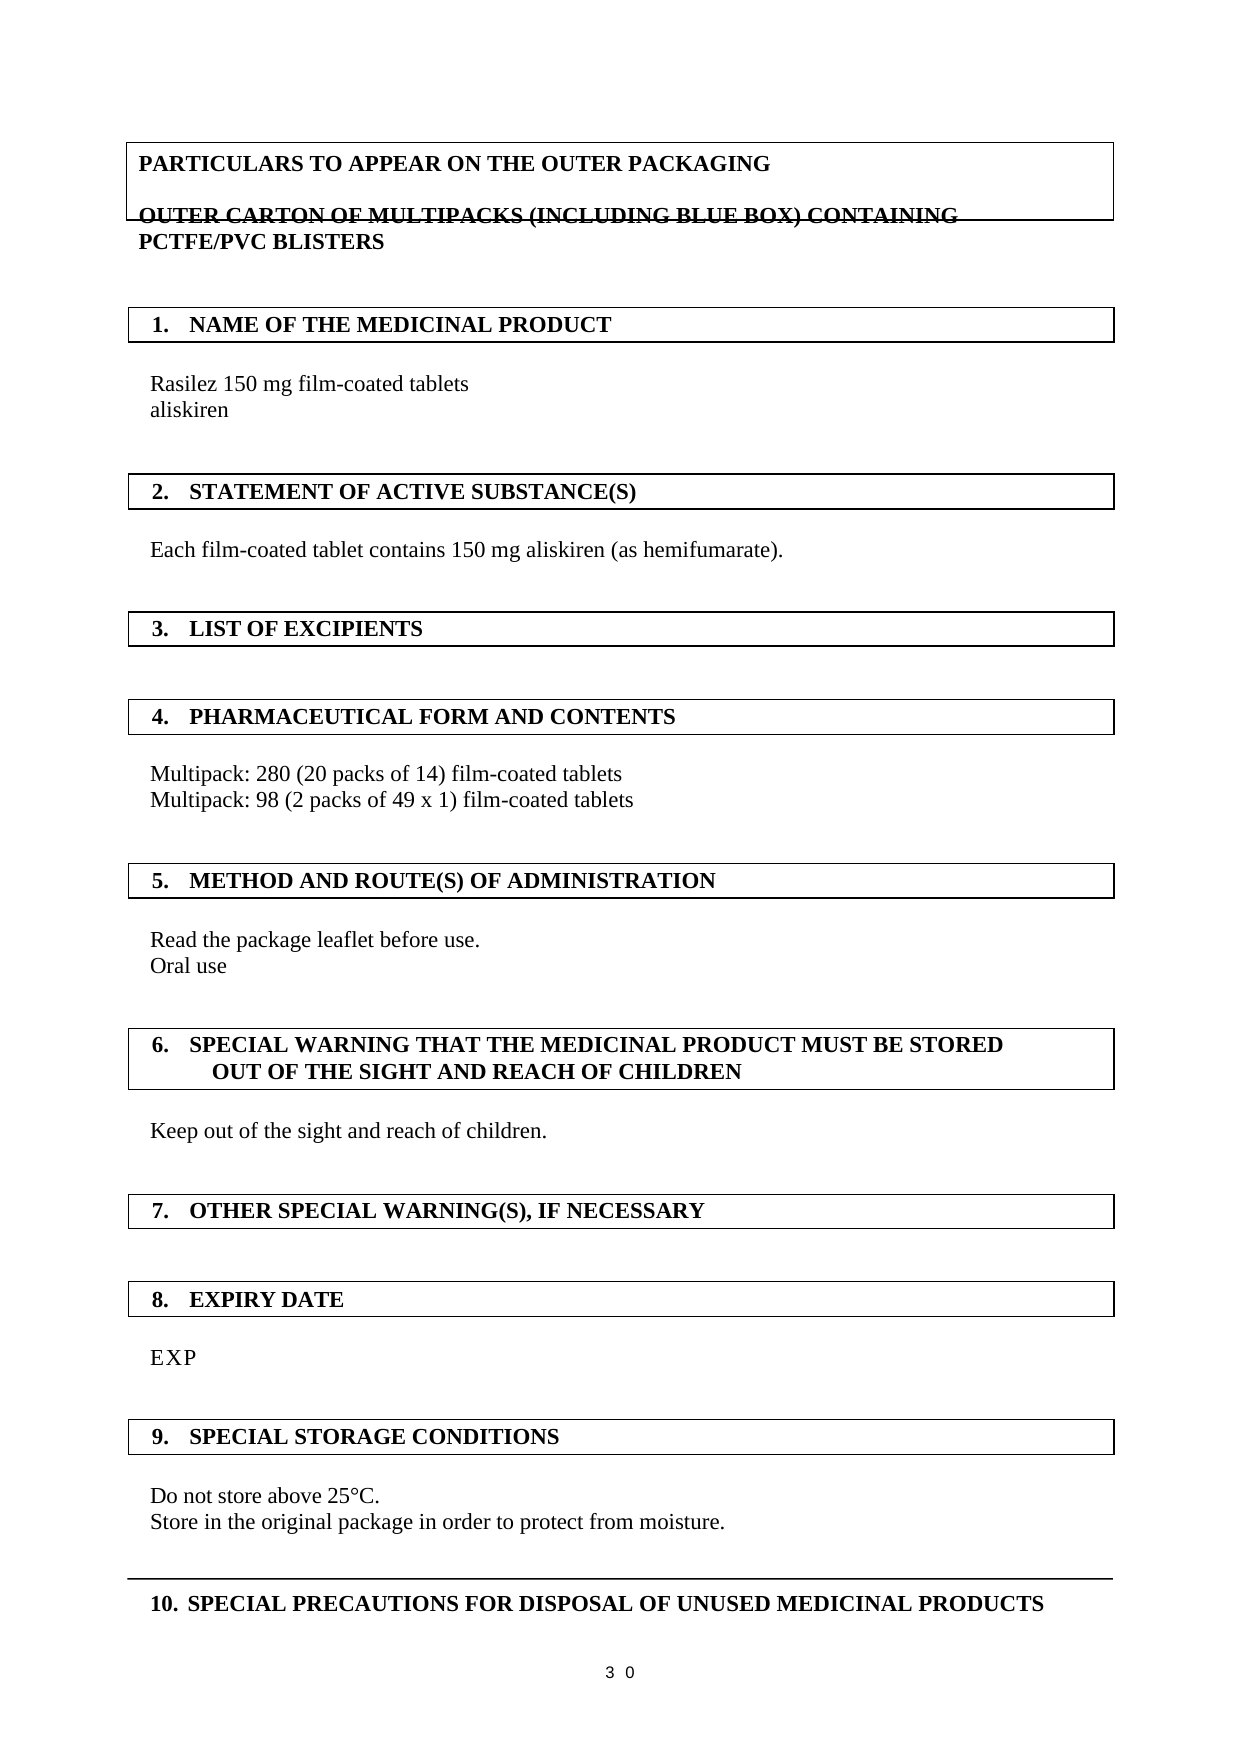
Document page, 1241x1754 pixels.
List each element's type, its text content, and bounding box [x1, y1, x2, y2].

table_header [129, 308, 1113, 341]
text Multipack: 280 (20 packs of 14) film-coated tablets Multipack: 98 (2 packs of 49 x 1) film-coated tablets [150, 761, 1112, 813]
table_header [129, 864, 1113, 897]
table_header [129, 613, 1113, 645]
text Rasilez 150 mg film-coated tablets aliskiren [150, 371, 1112, 423]
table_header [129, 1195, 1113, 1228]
text OUTER CARTON OF MULTIPACKS (INCLUDING BLUE BOX) CONTAINING PCTFE/PVC BLISTERS [138, 202, 966, 255]
text Read the package leaflet before use. Oral use [150, 927, 1112, 978]
text PARTICULARS TO APPEAR ON THE OUTER PACKAGING [138, 151, 1101, 176]
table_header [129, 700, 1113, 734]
text Each film-coated tablet contains 150 mg aliskiren (as hemifumarate). [150, 537, 1112, 563]
text Store in the original package in order to protect from moisture. [150, 1509, 1112, 1535]
text EXP [150, 1345, 1112, 1371]
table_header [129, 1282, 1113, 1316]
text Do not store above 25°C. [150, 1482, 1112, 1508]
text 3 0 [127, 1663, 1112, 1682]
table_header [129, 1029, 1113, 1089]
list SPECIAL PRECAUTIONS FOR DISPOSAL OF UNUSED MEDICINAL PRODUCTS [150, 1590, 1112, 1616]
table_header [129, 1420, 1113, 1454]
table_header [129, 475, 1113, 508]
text Keep out of the sight and reach of children. [150, 1118, 1112, 1144]
